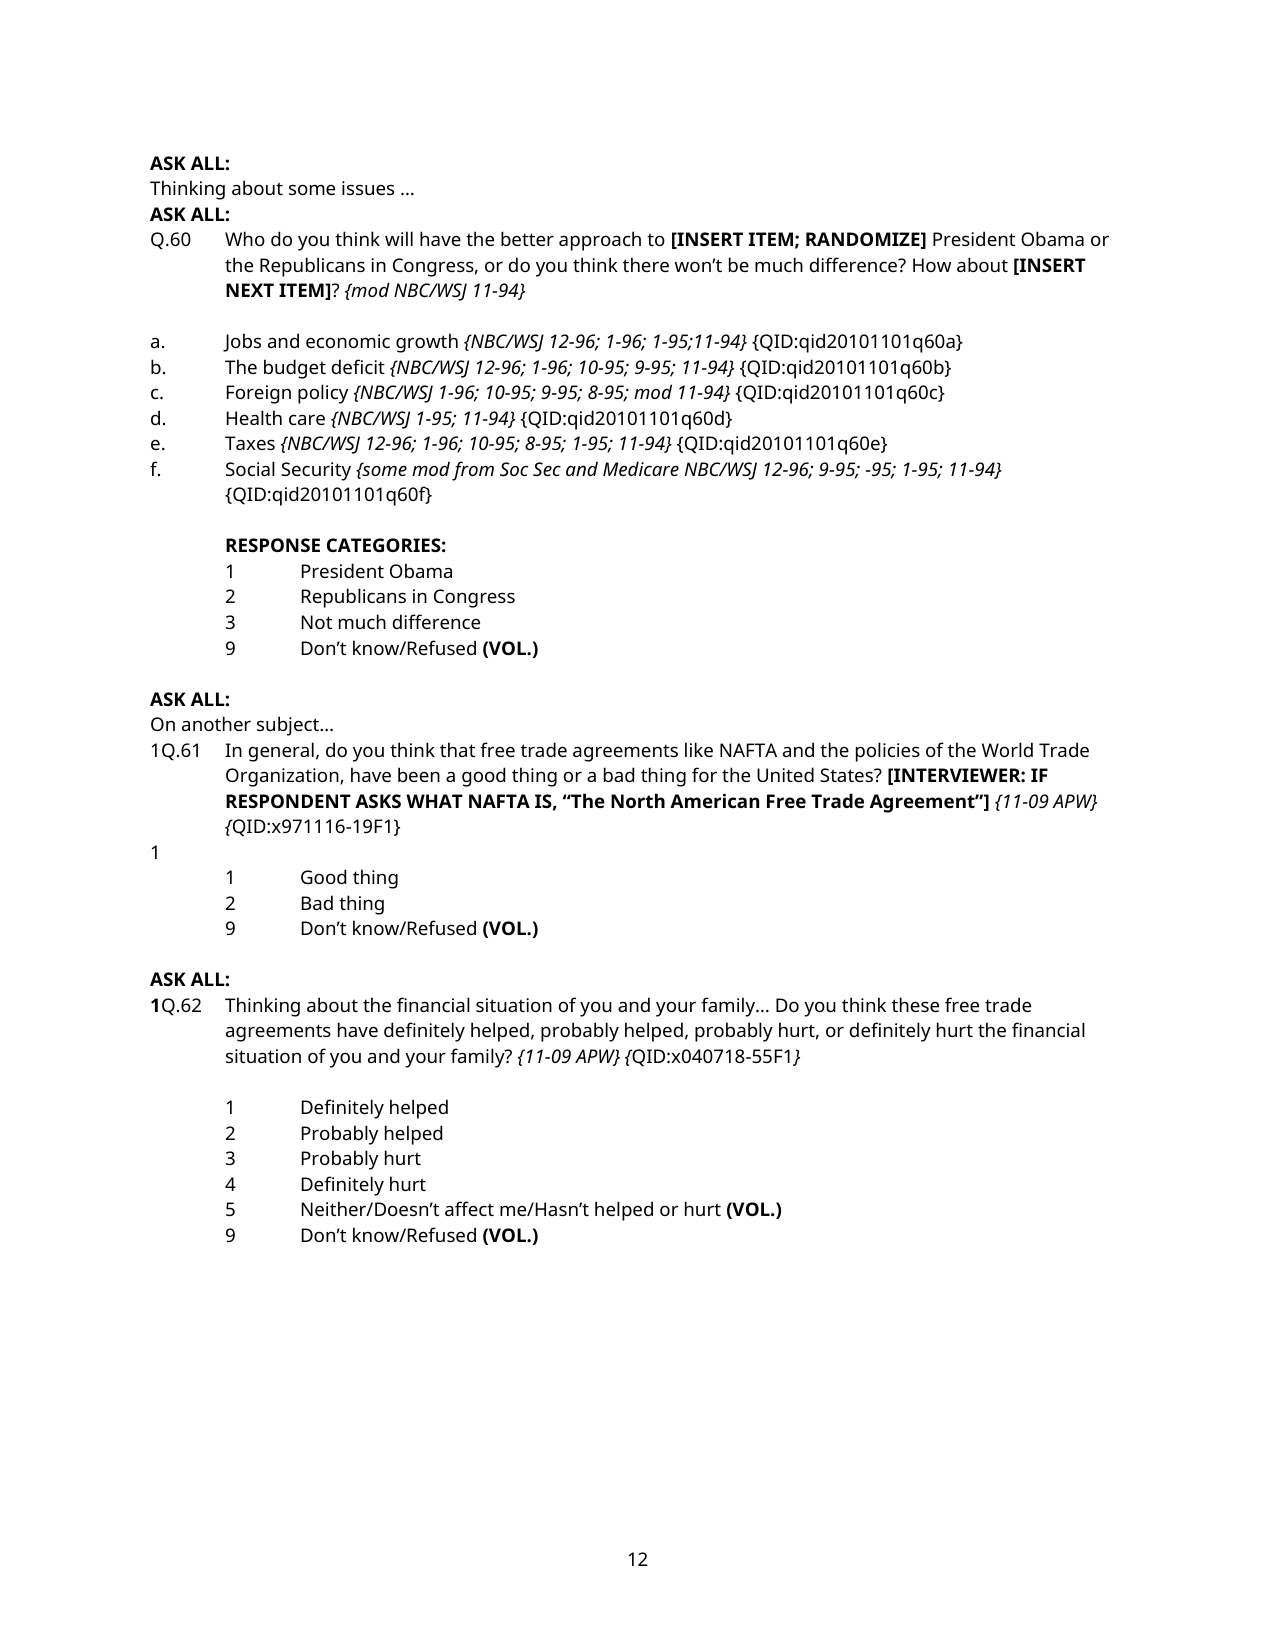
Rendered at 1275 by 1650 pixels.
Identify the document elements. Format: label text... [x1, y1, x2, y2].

text 1 Good thing [225, 864, 1125, 890]
text ASK ALL: [150, 686, 1125, 711]
text 1 President Obama [225, 558, 1125, 584]
text b. The budget deficit {NBC/WSJ 12-96; 1-96; 10-95; 9-95; 11-94} {QID:qid20101101q60b} [150, 354, 1125, 380]
text 1 Definitely helped [225, 1094, 1125, 1120]
text ASK ALL: [150, 150, 1125, 176]
text e. Taxes {NBC/WSJ 12-96; 1-96; 10-95; 8-95; 1-95; 11-94} {QID:qid20101101q60e} [150, 431, 1125, 456]
text On another subject… [150, 711, 1125, 737]
text 2 Bad thing [225, 890, 1125, 916]
text a. Jobs and economic growth {NBC/WSJ 12-96; 1-96; 1-95;11-94} {QID:qid20101101q60a} [150, 329, 1125, 354]
text 9 Don’t know/Refused (VOL.) [225, 916, 1125, 941]
text RESPONSE CATEGORIES: [225, 533, 1125, 558]
text Thinking about some issues … [150, 176, 1125, 201]
text 3 Not much difference [225, 609, 1125, 635]
text 9 Don’t know/Refused (VOL.) [225, 635, 1125, 660]
text 2 Republicans in Congress [225, 584, 1125, 609]
text 2 Probably helped [225, 1120, 1125, 1145]
text ASK ALL: [150, 967, 1125, 992]
text f. Social Security {some mod from Soc Sec and Medicare NBC/WSJ 12-96; 9-95; -95; 1-95; 11-94} {QID:qid20101101q60f} [150, 456, 1125, 507]
text Q.62 Thinking about the financial situation of you and your family… Do you think these free trade agreements have definitely helped, probably helped, probably hurt, or definitely hurt the financial situation of you and your family? {11-09 APW} {QID:x040718-55F1} [150, 992, 1125, 1069]
text d. Health care {NBC/WSJ 1-95; 11-94} {QID:qid20101101q60d} [150, 405, 1125, 431]
text Q.61 In general, do you think that free trade agreements like NAFTA and the policies of the World Trade Organization, have been a good thing or a bad thing for the United States? [INTERVIEWER: IF RESPONDENT ASKS WHAT NAFTA IS, “The North American Free Trade Agreement”] {11-09 APW} {QID:x971116-19F1} [150, 737, 1125, 839]
text c. Foreign policy {NBC/WSJ 1-96; 10-95; 9-95; 8-95; mod 11-94} {QID:qid20101101q60c} [150, 380, 1125, 405]
text 5 Neither/Doesn’t affect me/Hasn’t helped or hurt (VOL.) [225, 1196, 1125, 1222]
text 3 Probably hurt [225, 1145, 1125, 1171]
text Q.60 Who do you think will have the better approach to [INSERT ITEM; RANDOMIZE] President Obama or the Republicans in Congress, or do you think there won’t be much difference? How about [INSERT NEXT ITEM]? {mod NBC/WSJ 11-94} [150, 227, 1125, 303]
text 4 Definitely hurt [225, 1171, 1125, 1196]
text ASK ALL: [150, 201, 1125, 227]
text 9 Don’t know/Refused (VOL.) [225, 1222, 1125, 1247]
